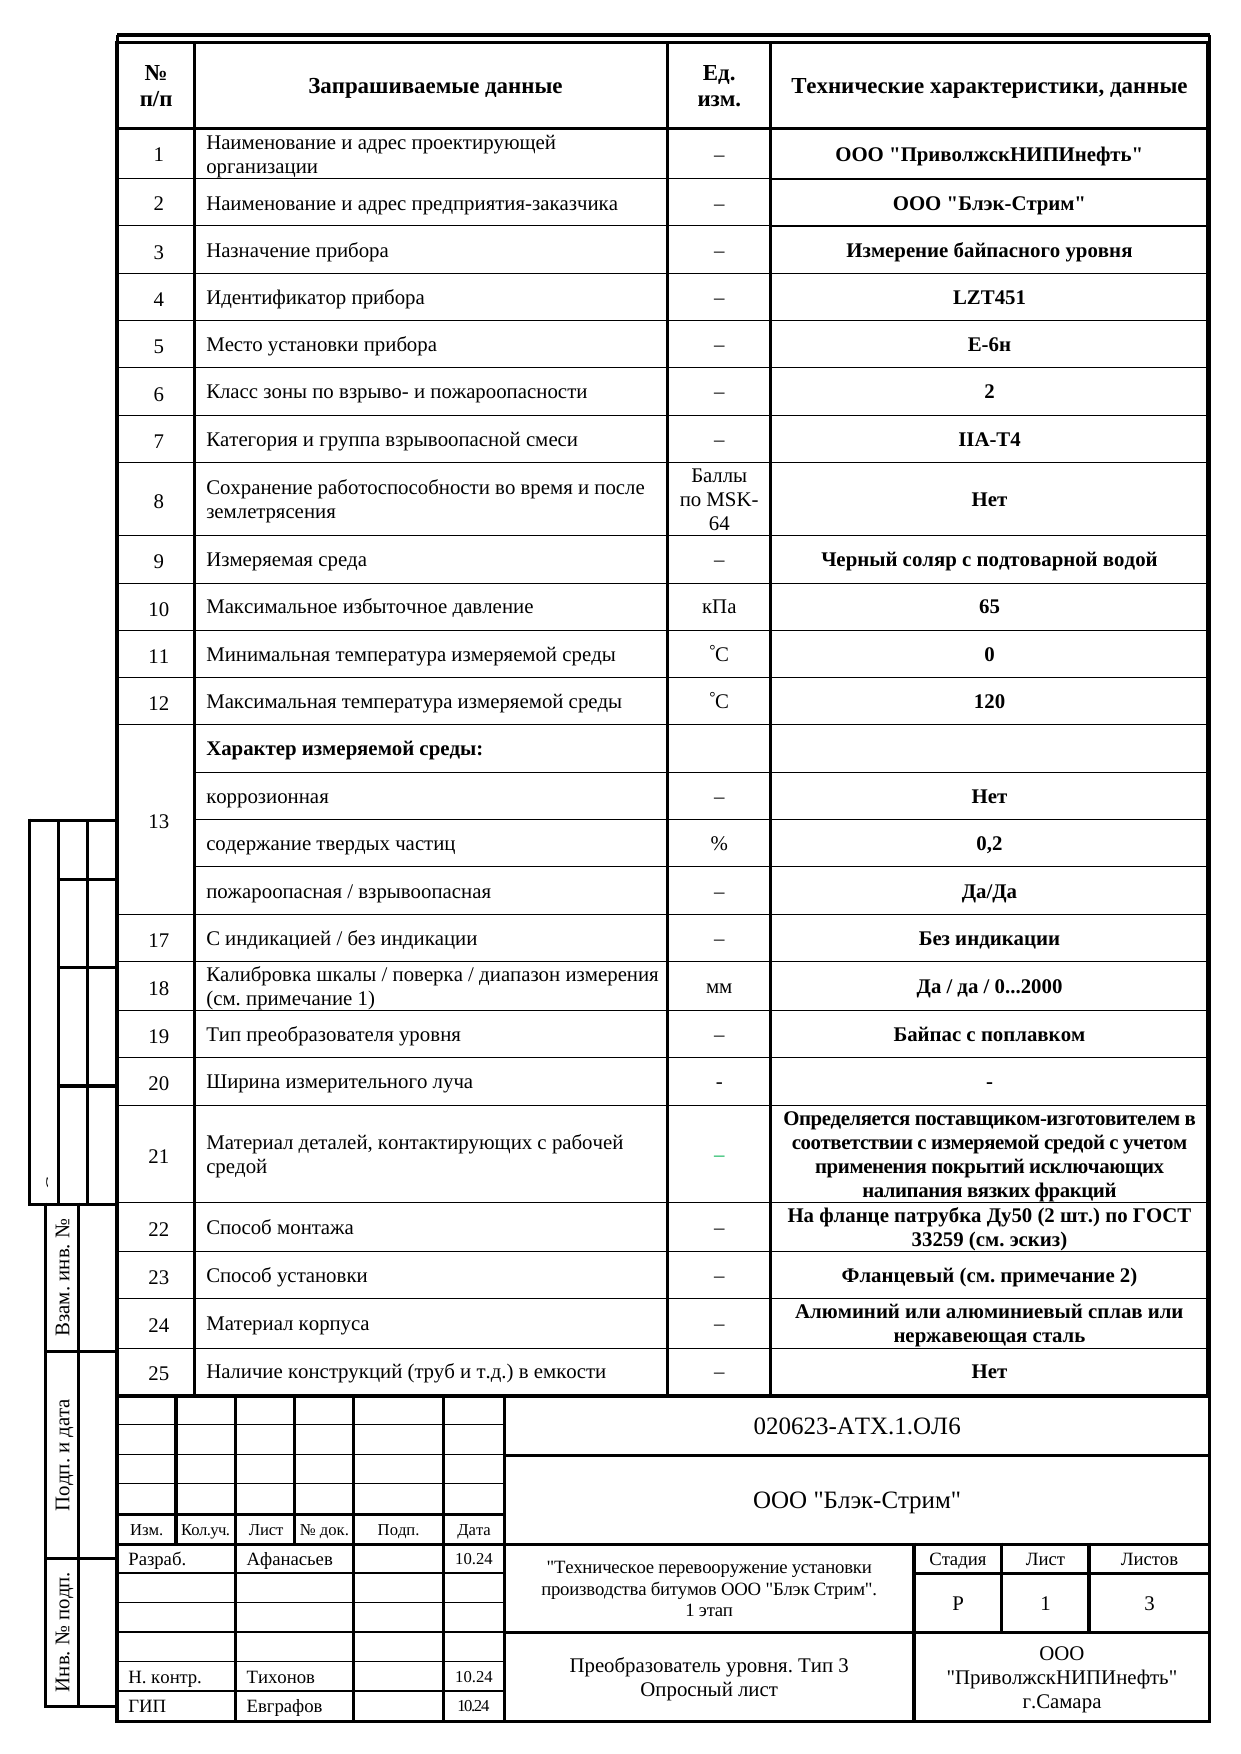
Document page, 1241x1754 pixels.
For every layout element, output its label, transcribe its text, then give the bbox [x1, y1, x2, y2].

table_cell Категория и группа взрывоопасной смеси [196, 416, 666, 462]
table_cell Способ установки [196, 1252, 666, 1298]
table_cell Алюминий или алюминиевый сплав или нержавеющая сталь [772, 1299, 1206, 1347]
table_header Запрашиваемые данные [196, 44, 666, 127]
table_cell [118, 536, 193, 582]
table_header № п/п [118, 44, 193, 127]
table_cell – [669, 1252, 769, 1298]
table_cell Фланцевый (cм. примечание 2) [772, 1252, 1206, 1298]
table_cell [118, 584, 193, 630]
table_cell Сохранение работоспособности во время и после землетрясения [196, 463, 666, 535]
table_cell С индикацией / без индикации [196, 915, 666, 961]
table_cell Определяется поставщиком-изготовителем в соответствии с измеряемой средой с учетом применения покрытий исключающих налипания вязких фракций [772, 1106, 1206, 1202]
table_cell [118, 416, 193, 462]
table_cell 2 [772, 368, 1206, 414]
table_cell Калибровка шкалы / поверка / диапазон измерения (cм. примечание 1) [196, 962, 666, 1010]
table_cell Измерение байпасного уровня [772, 227, 1206, 273]
table_cell [118, 1106, 193, 1202]
table_cell Наименование и адрес проектирующей организации [196, 130, 666, 178]
table_cell [118, 725, 193, 913]
table_cell – [669, 130, 769, 178]
table_cell – [669, 536, 769, 582]
table_cell - [669, 1058, 769, 1104]
table_cell Минимальная температура измеряемой среды [196, 631, 666, 677]
table_cell – [669, 1299, 769, 1347]
table_cell Ширина измерительного луча [196, 1058, 666, 1104]
table_cell – [669, 773, 769, 819]
table_cell – [669, 1106, 769, 1202]
table_cell Место установки прибора [196, 321, 666, 367]
table_cell LZT451 [772, 274, 1206, 320]
table_cell кПа [669, 584, 769, 630]
table_header Ед. изм. [669, 44, 769, 127]
table_cell [118, 463, 193, 535]
table_cell [118, 1011, 193, 1057]
table_cell ООО "ПриволжскНИПИнефть" [772, 130, 1206, 178]
table_cell Класс зоны по взрыво- и пожароопасности [196, 368, 666, 414]
table_cell – [669, 226, 769, 273]
table_cell [118, 678, 193, 724]
table_cell – [669, 1011, 769, 1057]
table_cell Баллы по MSK-64 [669, 463, 769, 535]
table_cell - [772, 1058, 1206, 1104]
table_cell [118, 130, 193, 178]
table_cell – [669, 321, 769, 367]
table_cell 0 [772, 631, 1206, 677]
table_cell [118, 1203, 193, 1251]
table_cell – [669, 1203, 769, 1251]
table_cell Нет [772, 1349, 1206, 1393]
table_cell [669, 725, 769, 772]
table_cell [118, 631, 193, 677]
table_cell Максимальная температура измеряемой среды [196, 678, 666, 724]
table_cell [118, 1349, 193, 1393]
table_cell – [669, 915, 769, 961]
table_cell Тип преобразователя уровня [196, 1011, 666, 1057]
table_cell содержание твердых частиц [196, 820, 666, 866]
table_cell 0,2 [772, 820, 1206, 866]
table_cell Нет [772, 773, 1206, 819]
table_cell Характер измеряемой среды: [196, 725, 666, 772]
table_cell 120 [772, 678, 1206, 724]
table_cell С [669, 631, 769, 677]
table_cell коррозионная [196, 773, 666, 819]
table_cell [118, 368, 193, 414]
table_cell Байпас с поплавком [772, 1011, 1206, 1057]
table_cell Без индикации [772, 915, 1206, 961]
table_cell [118, 226, 193, 273]
table_cell [772, 725, 1206, 772]
table_cell [118, 1058, 193, 1104]
table_cell – [669, 1349, 769, 1393]
table_cell Измеряемая среда [196, 536, 666, 582]
table_cell Идентификатор прибора [196, 274, 666, 320]
table_cell [118, 1252, 193, 1298]
table_cell Нет [772, 463, 1206, 535]
table_cell пожароопасная / взрывоопасная [196, 867, 666, 913]
table_cell – [669, 368, 769, 414]
table_cell 65 [772, 584, 1206, 630]
table_cell ООО "Блэк-Стрим" [772, 180, 1206, 225]
table_cell IIA-T4 [772, 416, 1206, 462]
table_cell Наименование и адрес предприятия-заказчика [196, 179, 666, 225]
table_cell [118, 962, 193, 1010]
table_cell – [669, 416, 769, 462]
table_cell Максимальное избыточное давление [196, 584, 666, 630]
table_cell Материал корпуса [196, 1299, 666, 1347]
table_cell [118, 915, 193, 961]
table_cell – [669, 179, 769, 225]
table_cell [118, 179, 193, 225]
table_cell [196, 1349, 666, 1393]
table_cell мм [669, 962, 769, 1010]
table_header Технические характеристики, данные [772, 44, 1206, 127]
table_cell % [669, 820, 769, 866]
table_cell – [669, 274, 769, 320]
table_cell [118, 274, 193, 320]
table_cell Назначение прибора [196, 226, 666, 273]
table_cell [118, 321, 193, 367]
table_cell На фланце патрубка Ду50 (2 шт.) по ГОСТ 33259 (см. эскиз) [772, 1203, 1206, 1251]
table_cell Способ монтажа [196, 1203, 666, 1251]
table_cell Да / да / 0...2000 [772, 962, 1206, 1010]
table_cell С [669, 678, 769, 724]
table_cell Да/Да [772, 867, 1206, 913]
table_cell – [669, 867, 769, 913]
table_cell Материал деталей, контактирующих с рабочей средой [196, 1106, 666, 1202]
table_cell Е-6н [772, 321, 1206, 367]
table_cell Черный соляр с подтоварной водой [772, 536, 1206, 582]
table_cell [118, 1299, 193, 1347]
